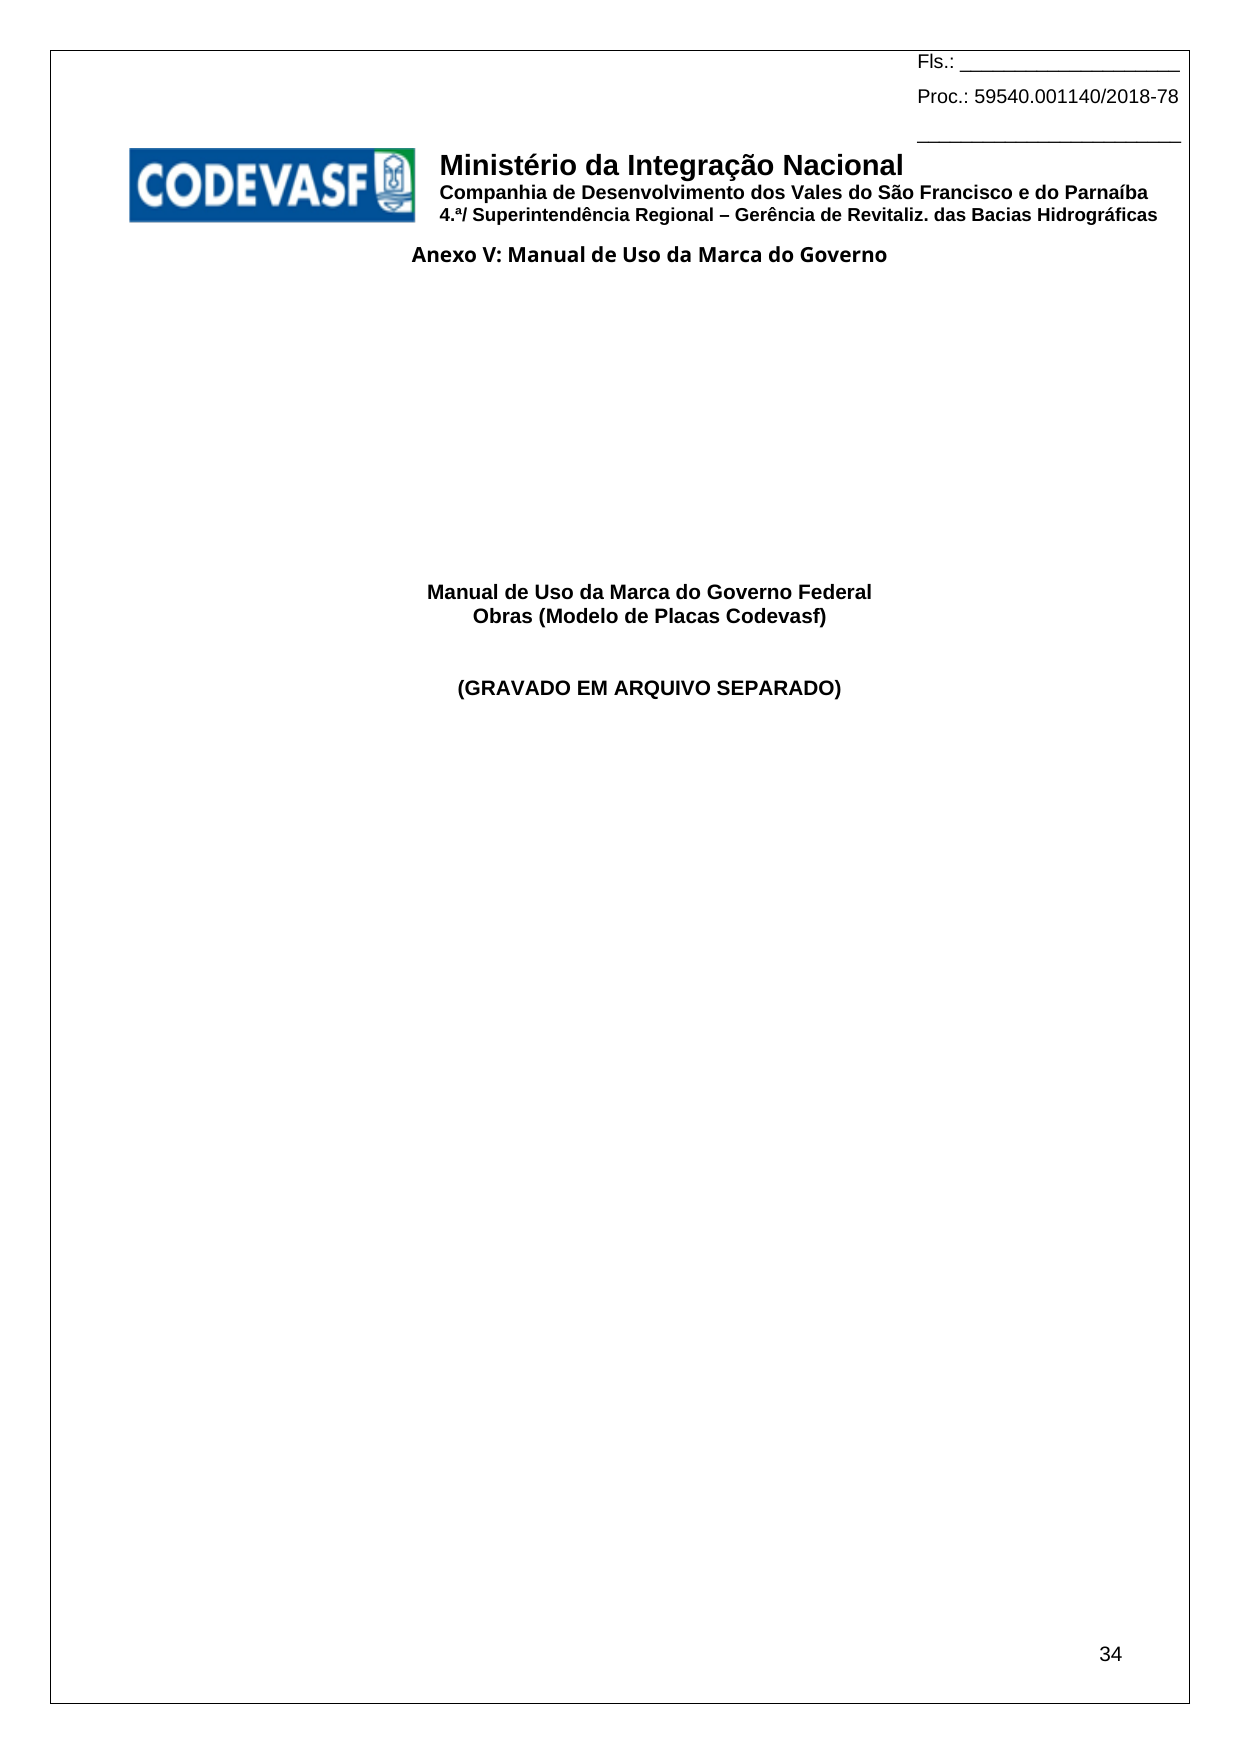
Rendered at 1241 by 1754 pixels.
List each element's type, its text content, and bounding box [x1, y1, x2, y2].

text Obras (Modelo de Placas Codevasf) [177, 604, 1122, 628]
text (GRAVADO EM ARQUIVO SEPARADO) [177, 676, 1122, 699]
text Anexo V: Manual de Uso da Marca do Governo [177, 240, 1122, 268]
picture [129, 148, 417, 225]
text Manual de Uso da Marca do Governo Federal [177, 580, 1122, 604]
